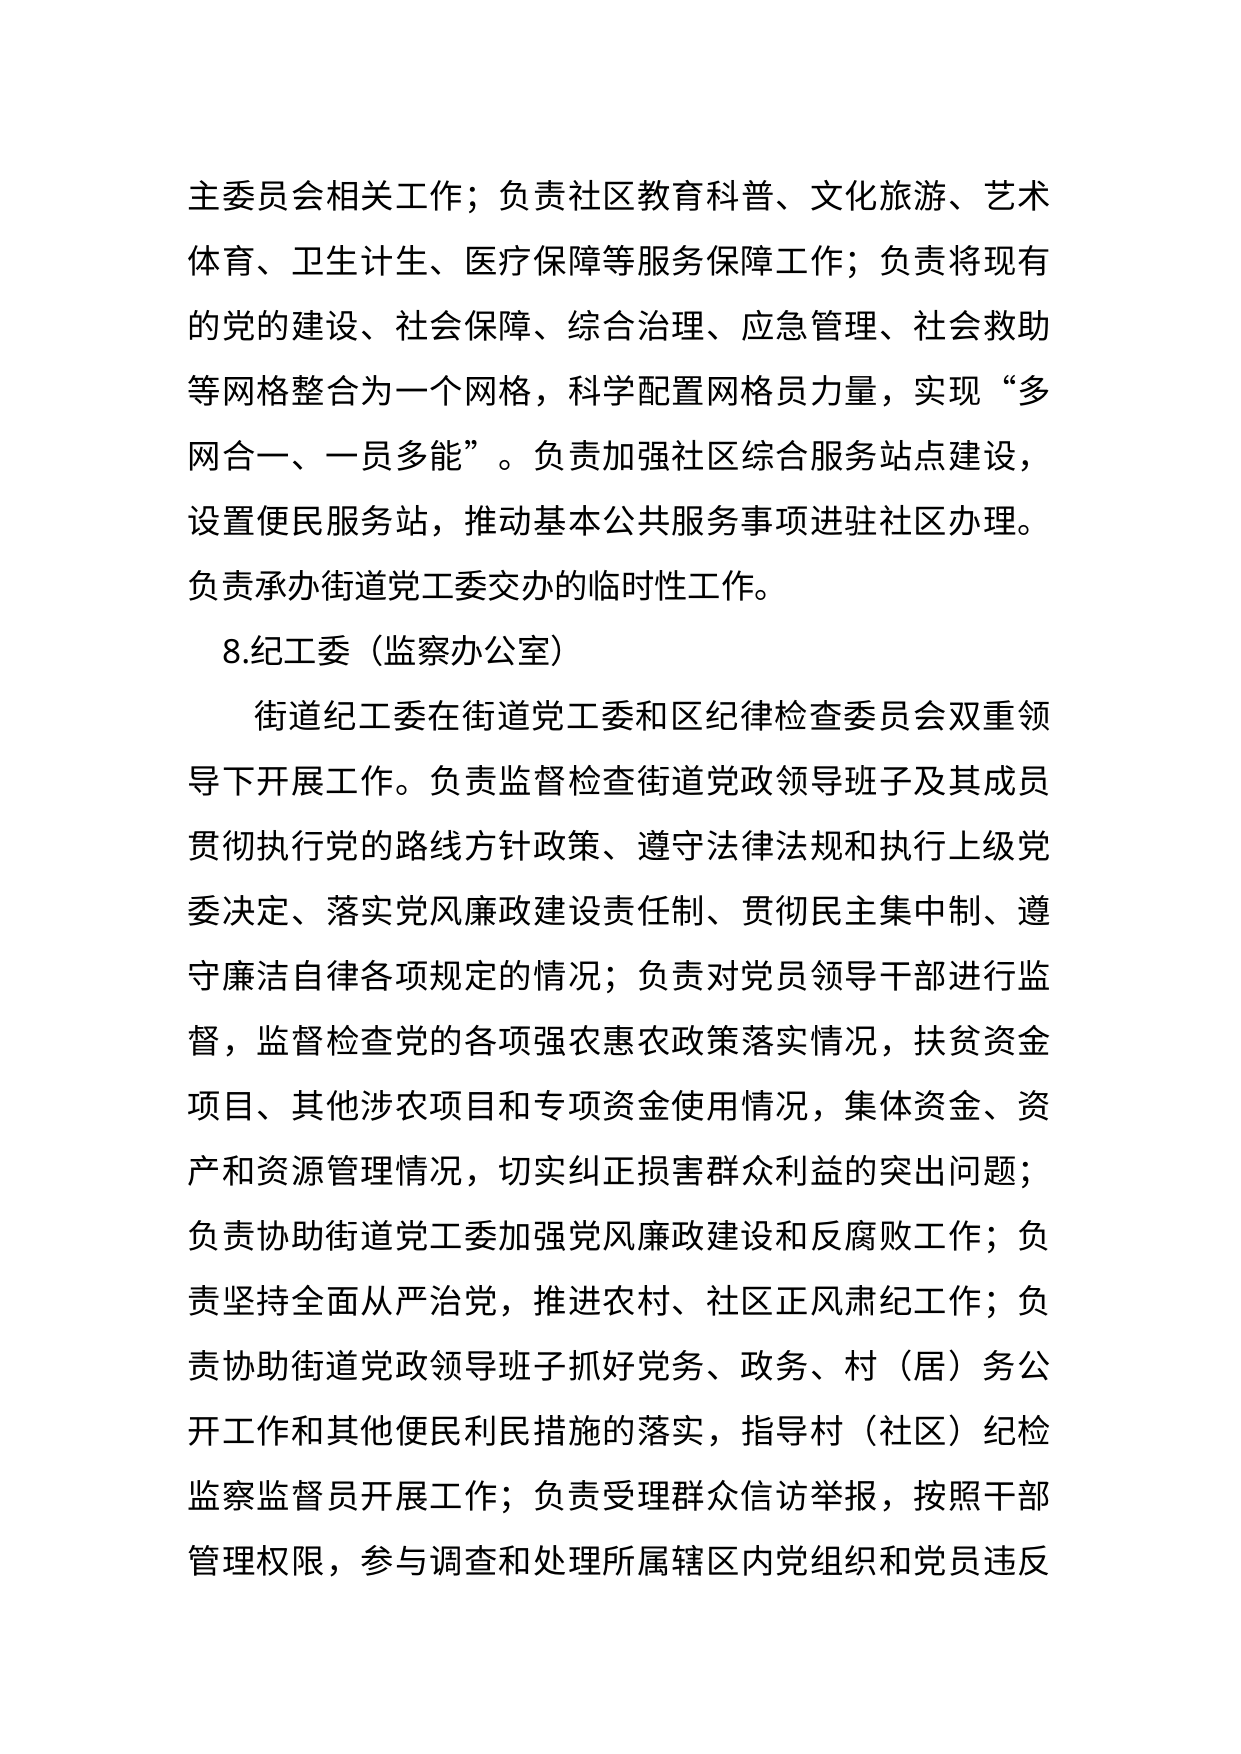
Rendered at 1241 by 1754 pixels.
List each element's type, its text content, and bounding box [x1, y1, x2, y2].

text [187, 162, 1053, 617]
subtitle 8.纪工委（监察办公室） [187, 617, 1053, 682]
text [187, 682, 1053, 1592]
